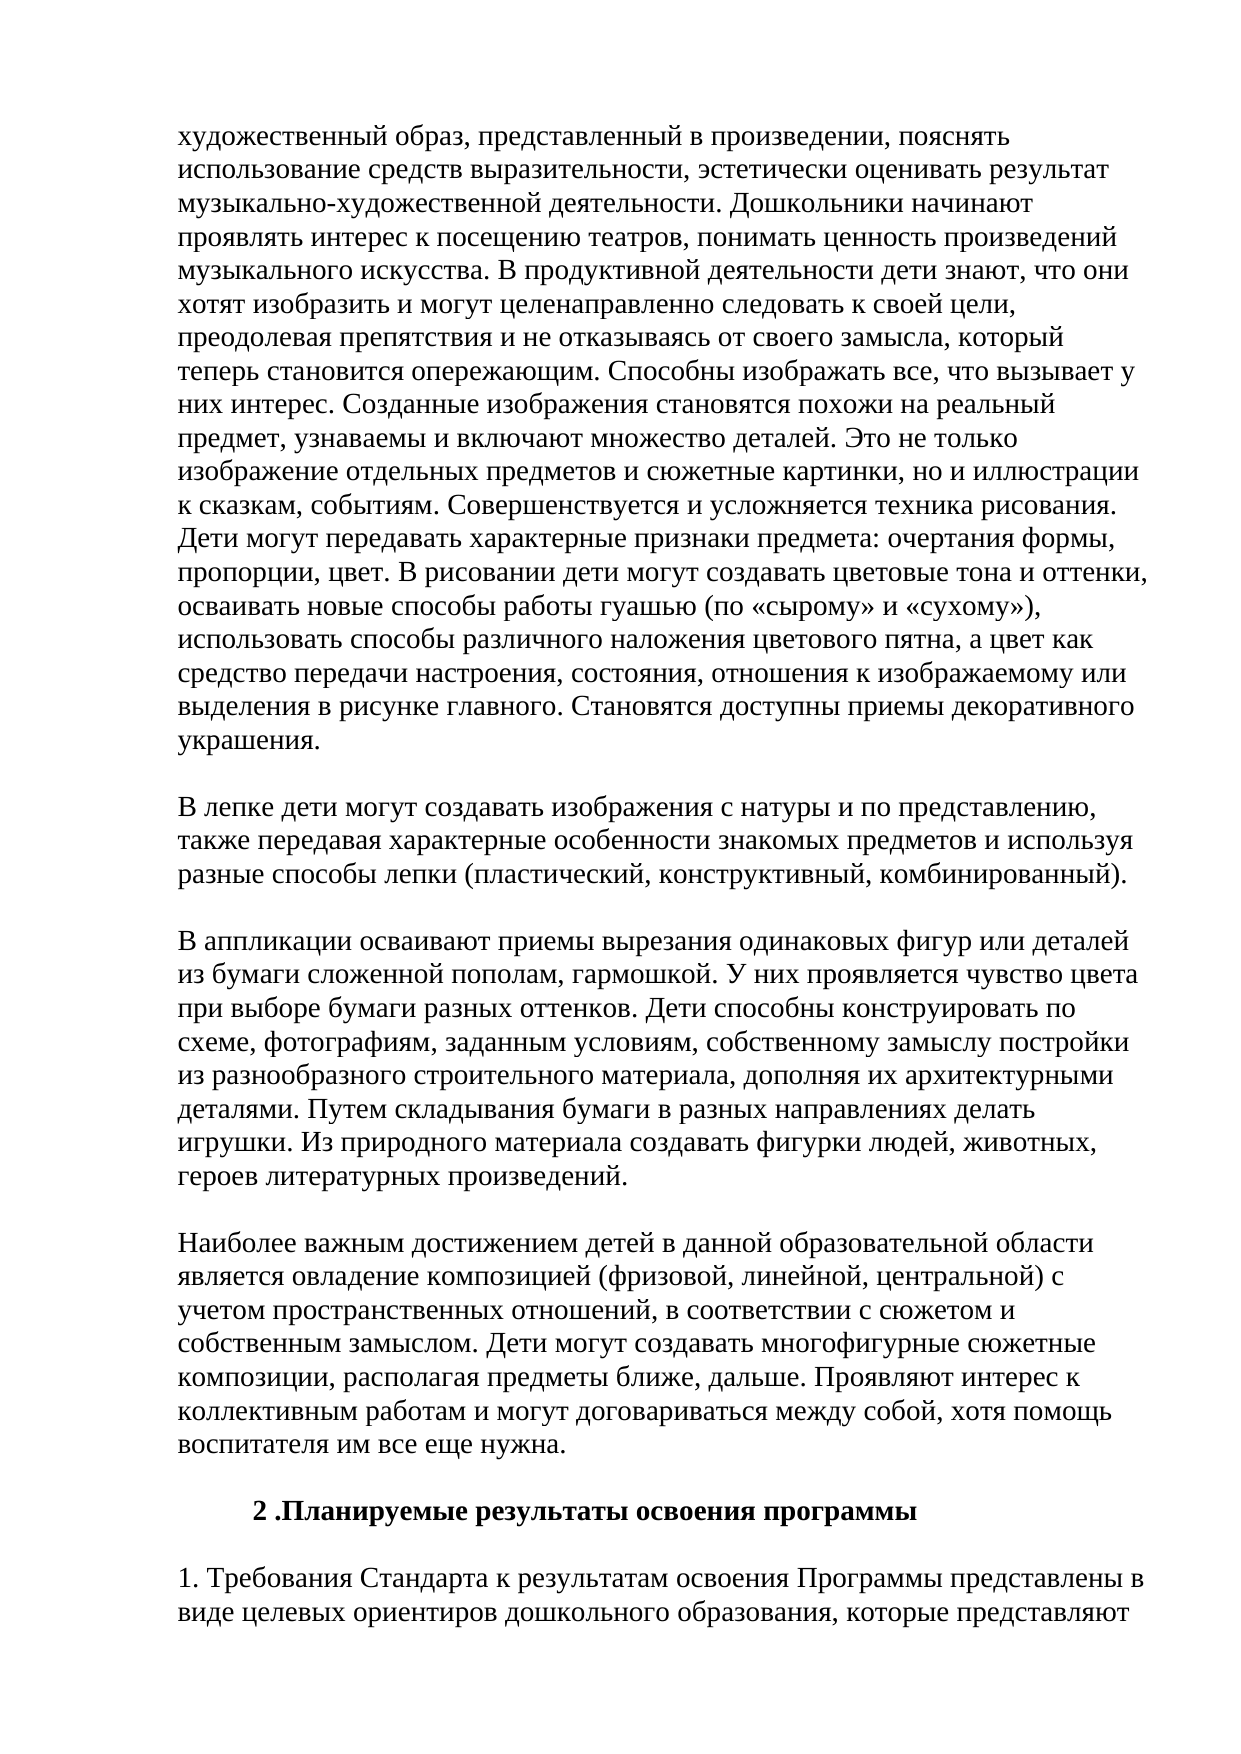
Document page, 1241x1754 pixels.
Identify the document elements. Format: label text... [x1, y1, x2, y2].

text 2 .Планируемые результаты освоения программы [252, 1493, 1152, 1527]
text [177, 118, 1152, 1460]
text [177, 1560, 1152, 1627]
